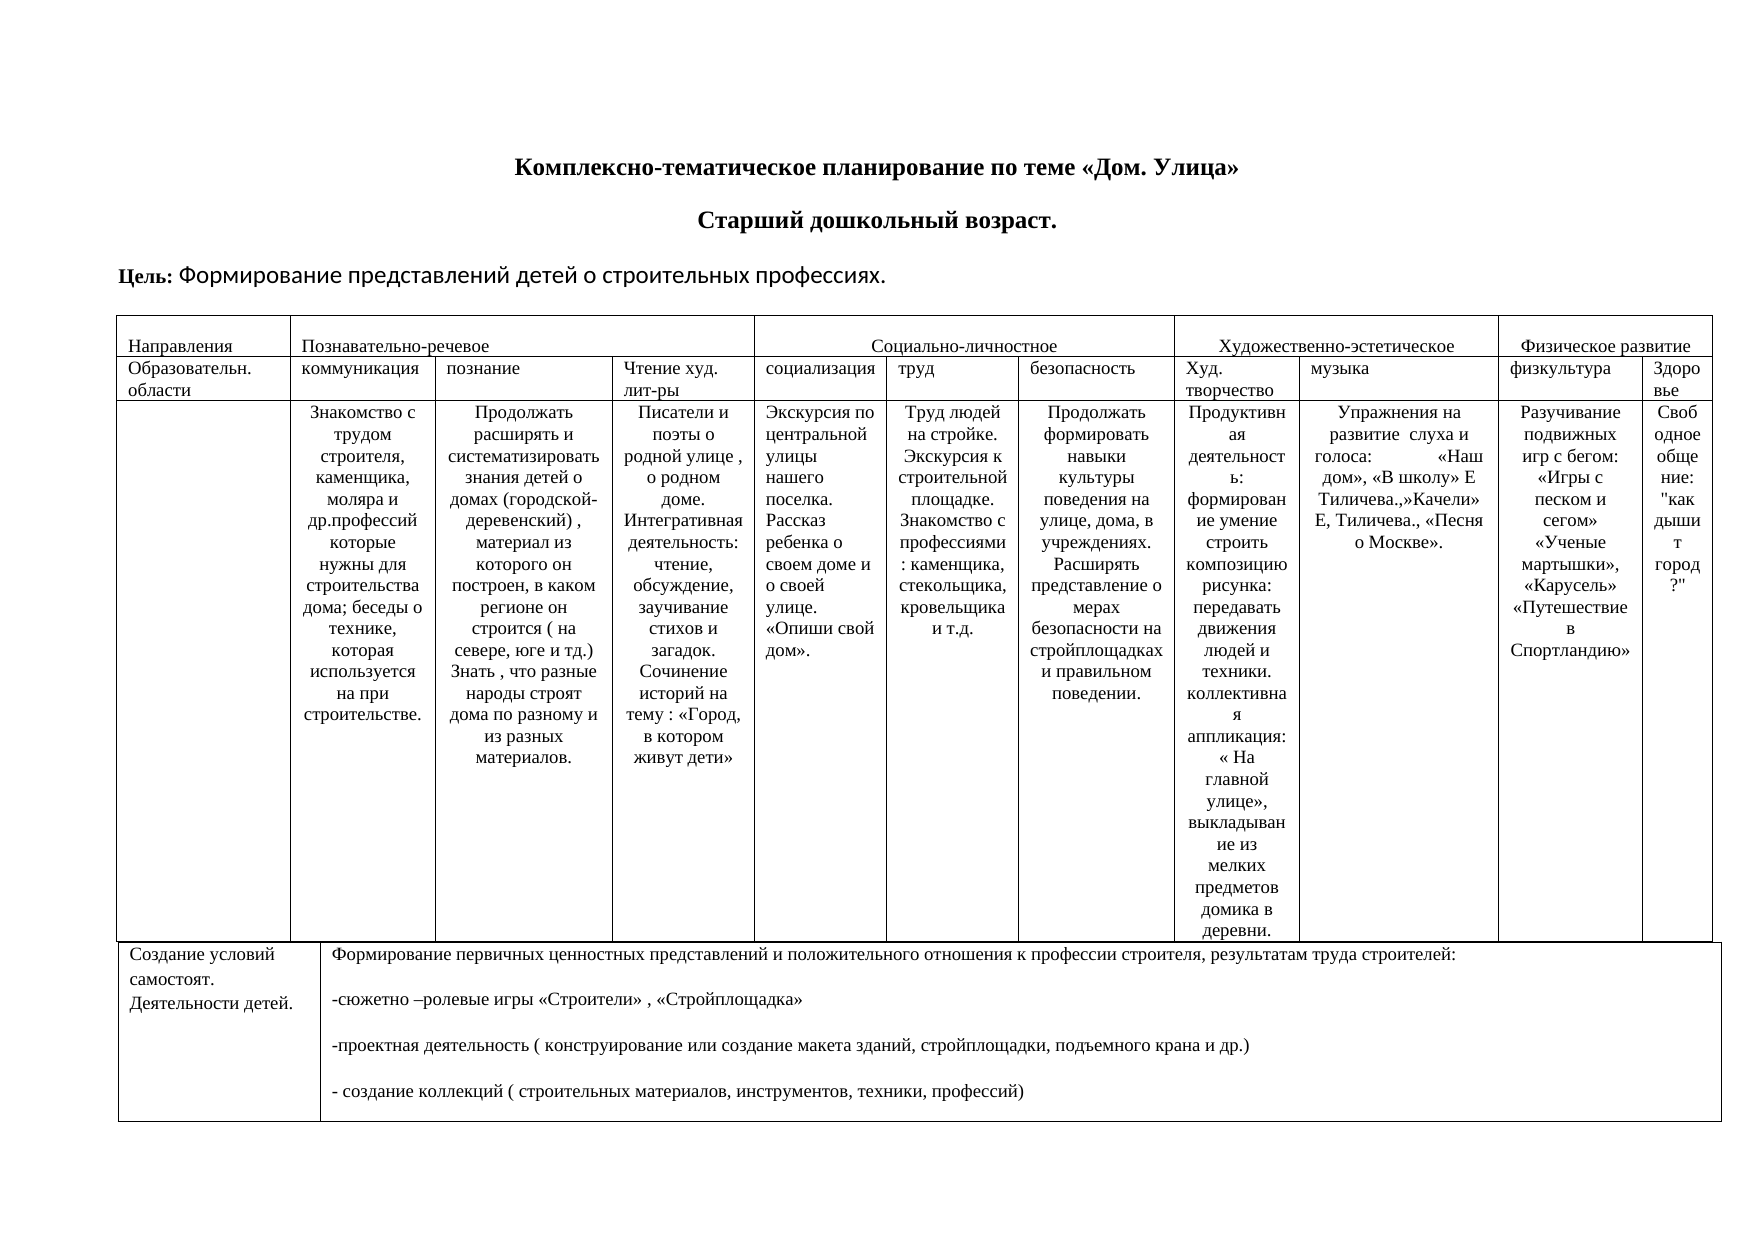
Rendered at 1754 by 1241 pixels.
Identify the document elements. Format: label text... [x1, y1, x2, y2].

table_header Физическое развитие [1499, 316, 1712, 356]
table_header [321, 943, 1721, 1121]
table_cell безопасность [1019, 357, 1174, 400]
table_cell познание [436, 357, 612, 400]
table_cell Труд людей на стройке. Экскурсия к строительной площадке. Знакомство с профессиями : каменщика, стекольщика, кровельщика и т.д. [887, 401, 1018, 941]
text Цель: Формирование представлений детей о строительных профессиях. [118, 259, 1636, 290]
table_cell коммуникация [291, 357, 435, 400]
table_header Художественно-эстетическое [1175, 316, 1498, 356]
table_cell физкультура [1499, 357, 1642, 400]
table_cell музыка [1300, 357, 1498, 400]
table_cell Чтение худ. лит-ры [613, 357, 754, 400]
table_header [119, 943, 320, 1121]
table_cell Здоровье [1643, 357, 1712, 400]
table_cell Писатели и поэты о родной улице , о родном доме. Интегративная деятельность: чтение, обсуждение, заучивание стихов и загадок. Сочинение историй на тему : «Город, в котором живут дети» [613, 401, 754, 941]
text Старший дошкольный возраст. [118, 206, 1636, 234]
table_cell [117, 401, 290, 941]
table_cell Продолжать формировать навыки культуры поведения на улице, дома, в учреждениях. Расширять представление о мерах безопасности на стройплощадках и правильном поведении. [1019, 401, 1174, 941]
table_cell Разучивание подвижных игр с бегом: «Игры с песком и сегом» «Ученые мартышки», «Карусель» «Путешествие в Спортландию» [1499, 401, 1642, 941]
table_cell Образовательн. области [117, 357, 290, 400]
table_header Социально-личностное [755, 316, 1174, 356]
text Комплексно-тематическое планирование по теме «Дом. Улица» [118, 152, 1636, 180]
table_cell Упражнения на развитие слуха и голоса: «Наш дом», «В школу» Е Тиличева.,»Качели» Е, Тиличева., «Песня о Москве». [1300, 401, 1498, 941]
table_cell Свободное общение: "как дышит город?" [1643, 401, 1712, 941]
table_cell Экскурсия по центральной улицы нашего поселка. Рассказ ребенка о своем доме и о своей улице. «Опиши свой дом». [755, 401, 886, 941]
table_cell Продолжать расширять и систематизировать знания детей о домах (городской- деревенский) , материал из которого он построен, в каком регионе он строится ( на севере, юге и тд.) Знать , что разные народы строят дома по разному и из разных материалов. [436, 401, 612, 941]
table_cell социализация [755, 357, 886, 400]
table_cell Продуктивная деятельность: формирование умение строить композицию рисунка: передавать движения людей и техники. коллективная аппликация: « На главной улице», выкладывание из мелких предметов домика в деревни. [1175, 401, 1299, 941]
table_header Познавательно-речевое [291, 316, 754, 356]
table_cell труд [887, 357, 1018, 400]
table_cell Худ. творчество [1175, 357, 1299, 400]
table_header Направления [117, 316, 290, 356]
table_cell Знакомство с трудом строителя, каменщика, моляра и др.профессий которые нужны для строительства дома; беседы о технике, которая используется на при строительстве. [291, 401, 435, 941]
